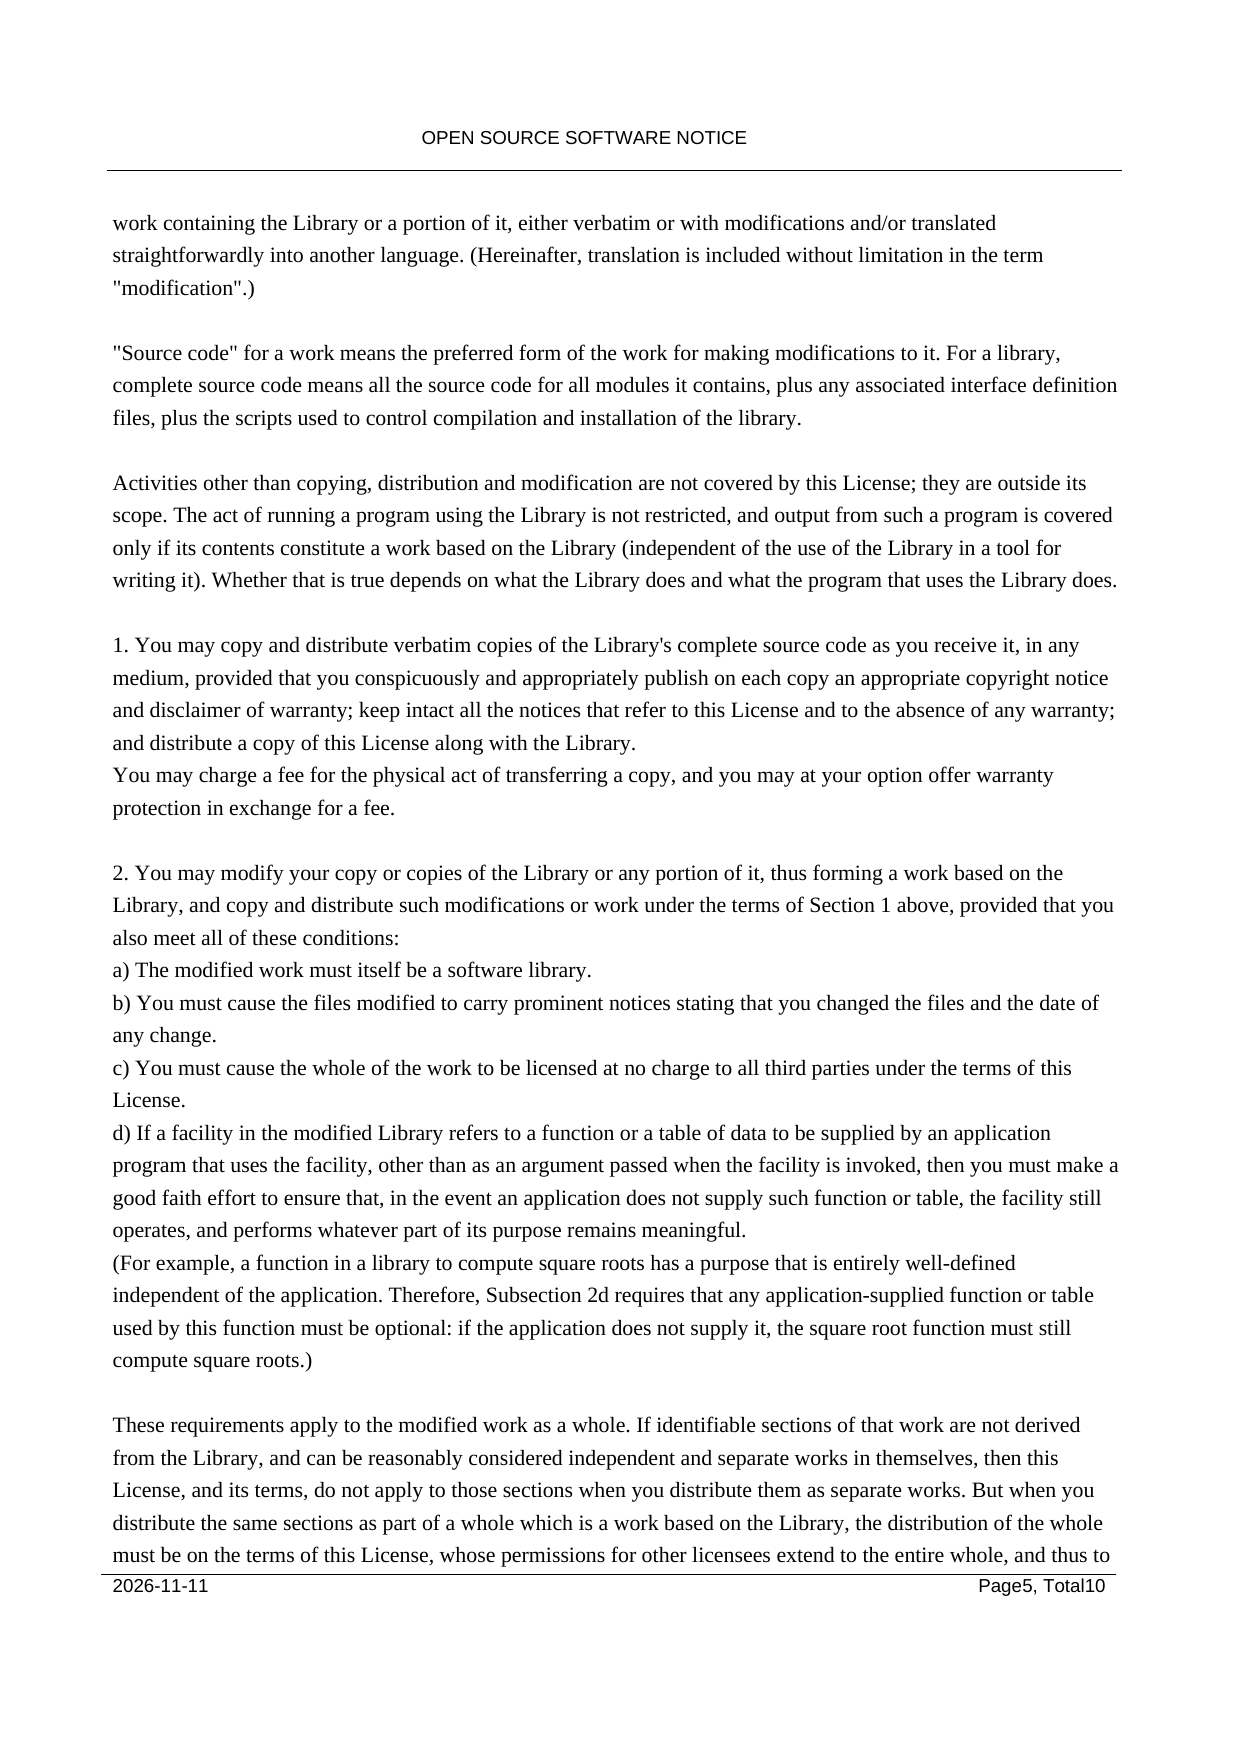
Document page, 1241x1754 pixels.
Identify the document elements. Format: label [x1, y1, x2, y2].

text [112, 206, 1128, 1571]
